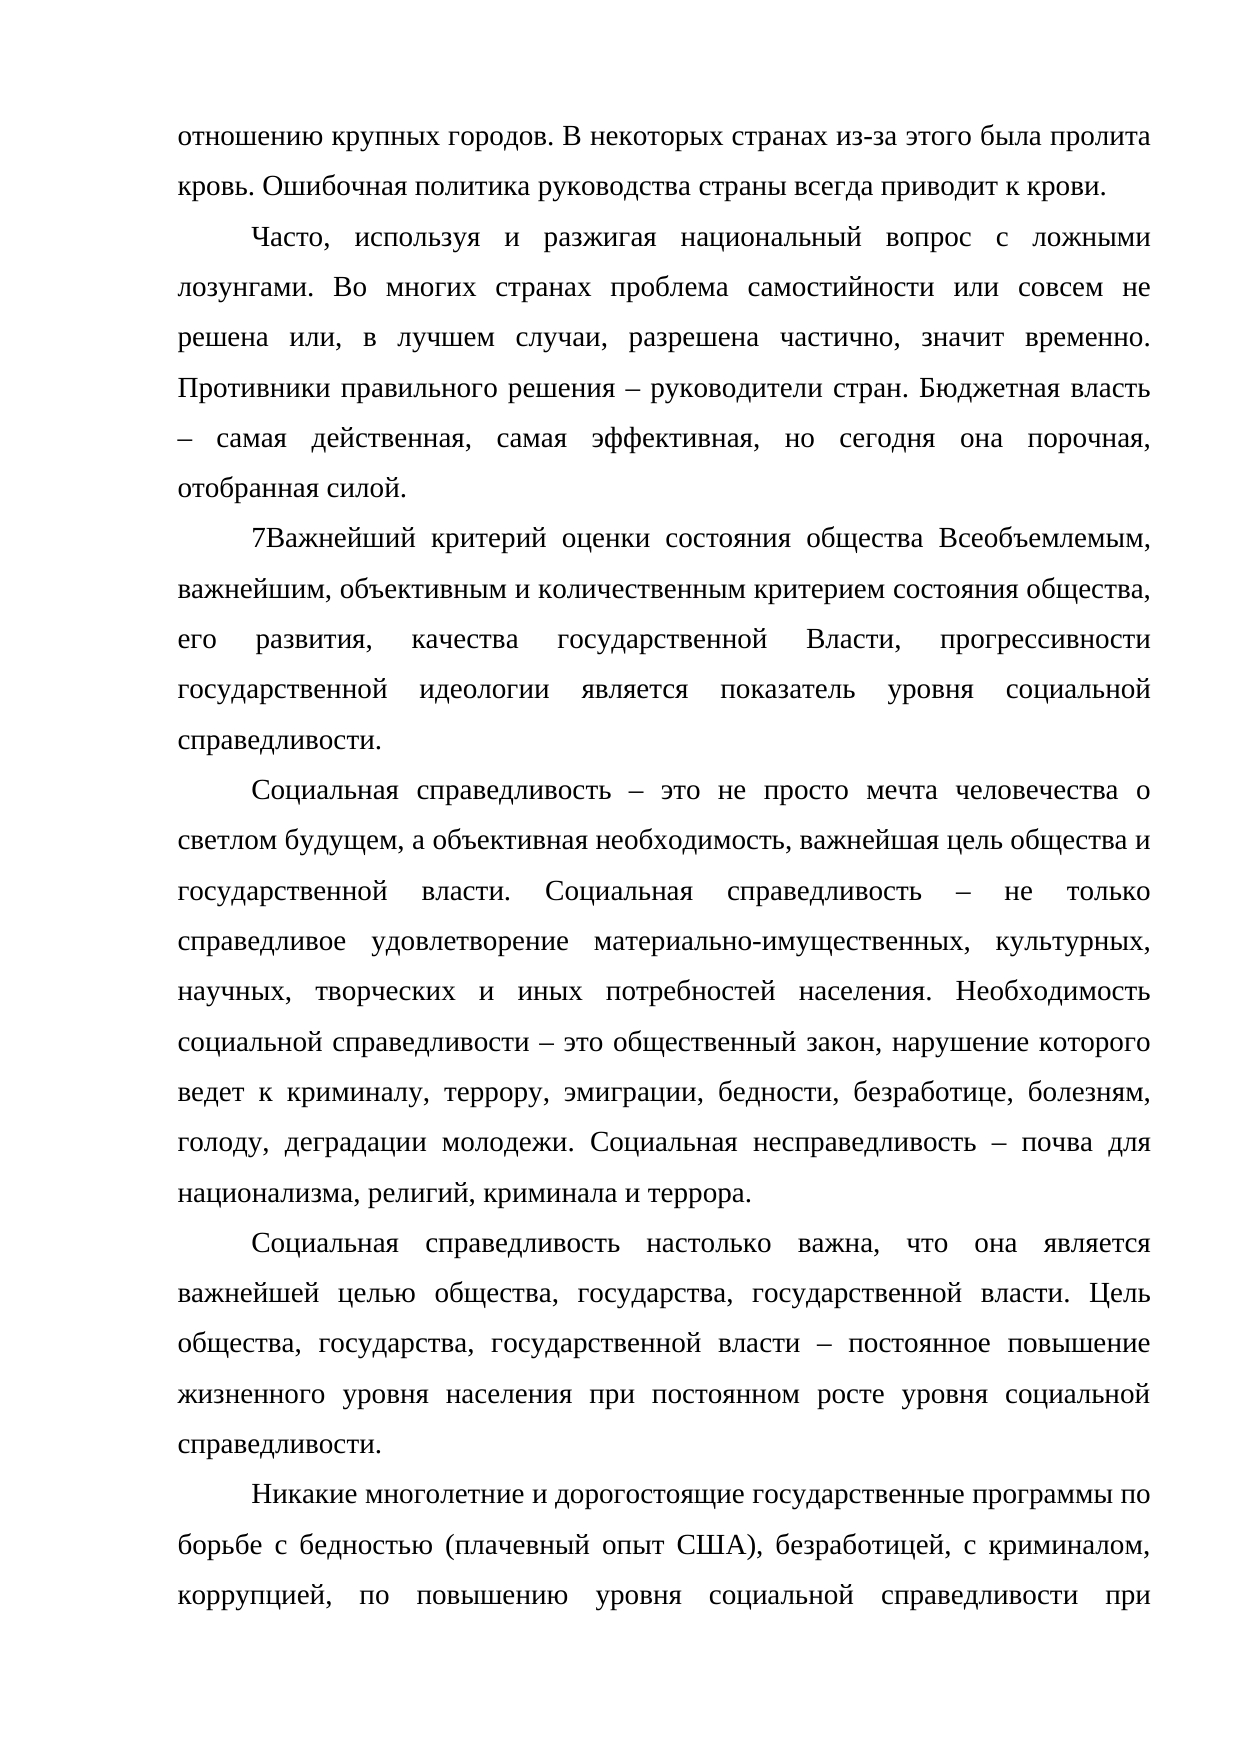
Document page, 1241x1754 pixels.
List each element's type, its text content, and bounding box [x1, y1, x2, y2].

text Социальная справедливость настолько важна, что она является важнейшей целью общества, государства, государственной власти. Цель общества, государства, государственной власти – постоянное повышение жизненного уровня населения при постоянном росте уровня социальной справедливости. [177, 1225, 1152, 1460]
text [177, 118, 1152, 202]
text Часто, используя и разжигая национальный вопрос с ложными лозунгами. Во многих странах проблема самостийности или совсем не решена или, в лучшем случаи, разрешена частично, значит временно. Противники правильного решения – руководители стран. Бюджетная власть – самая действенная, самая эффективная, но сегодня она порочная, отобранная силой. [177, 219, 1152, 504]
text 7Важнейший критерий оценки состояния общества Всеобъемлемым, важнейшим, объективным и количественным критерием состояния общества, его развития, качества государственной Власти, прогрессивности государственной идеологии является показатель уровня социальной справедливости. [177, 521, 1152, 755]
text Социальная справедливость – это не просто мечта человечества о светлом будущем, а объективная необходимость, важнейшая цель общества и государственной власти. Социальная справедливость – не только справедливое удовлетворение материально-имущественных, культурных, научных, творческих и иных потребностей населения. Необходимость социальной справедливости – это общественный закон, нарушение которого ведет к криминалу, террору, эмиграции, бедности, безработице, болезням, голоду, деградации молодежи. Социальная несправедливость – почва для национализма, религий, криминала и террора. [177, 772, 1152, 1208]
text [177, 1477, 1152, 1611]
